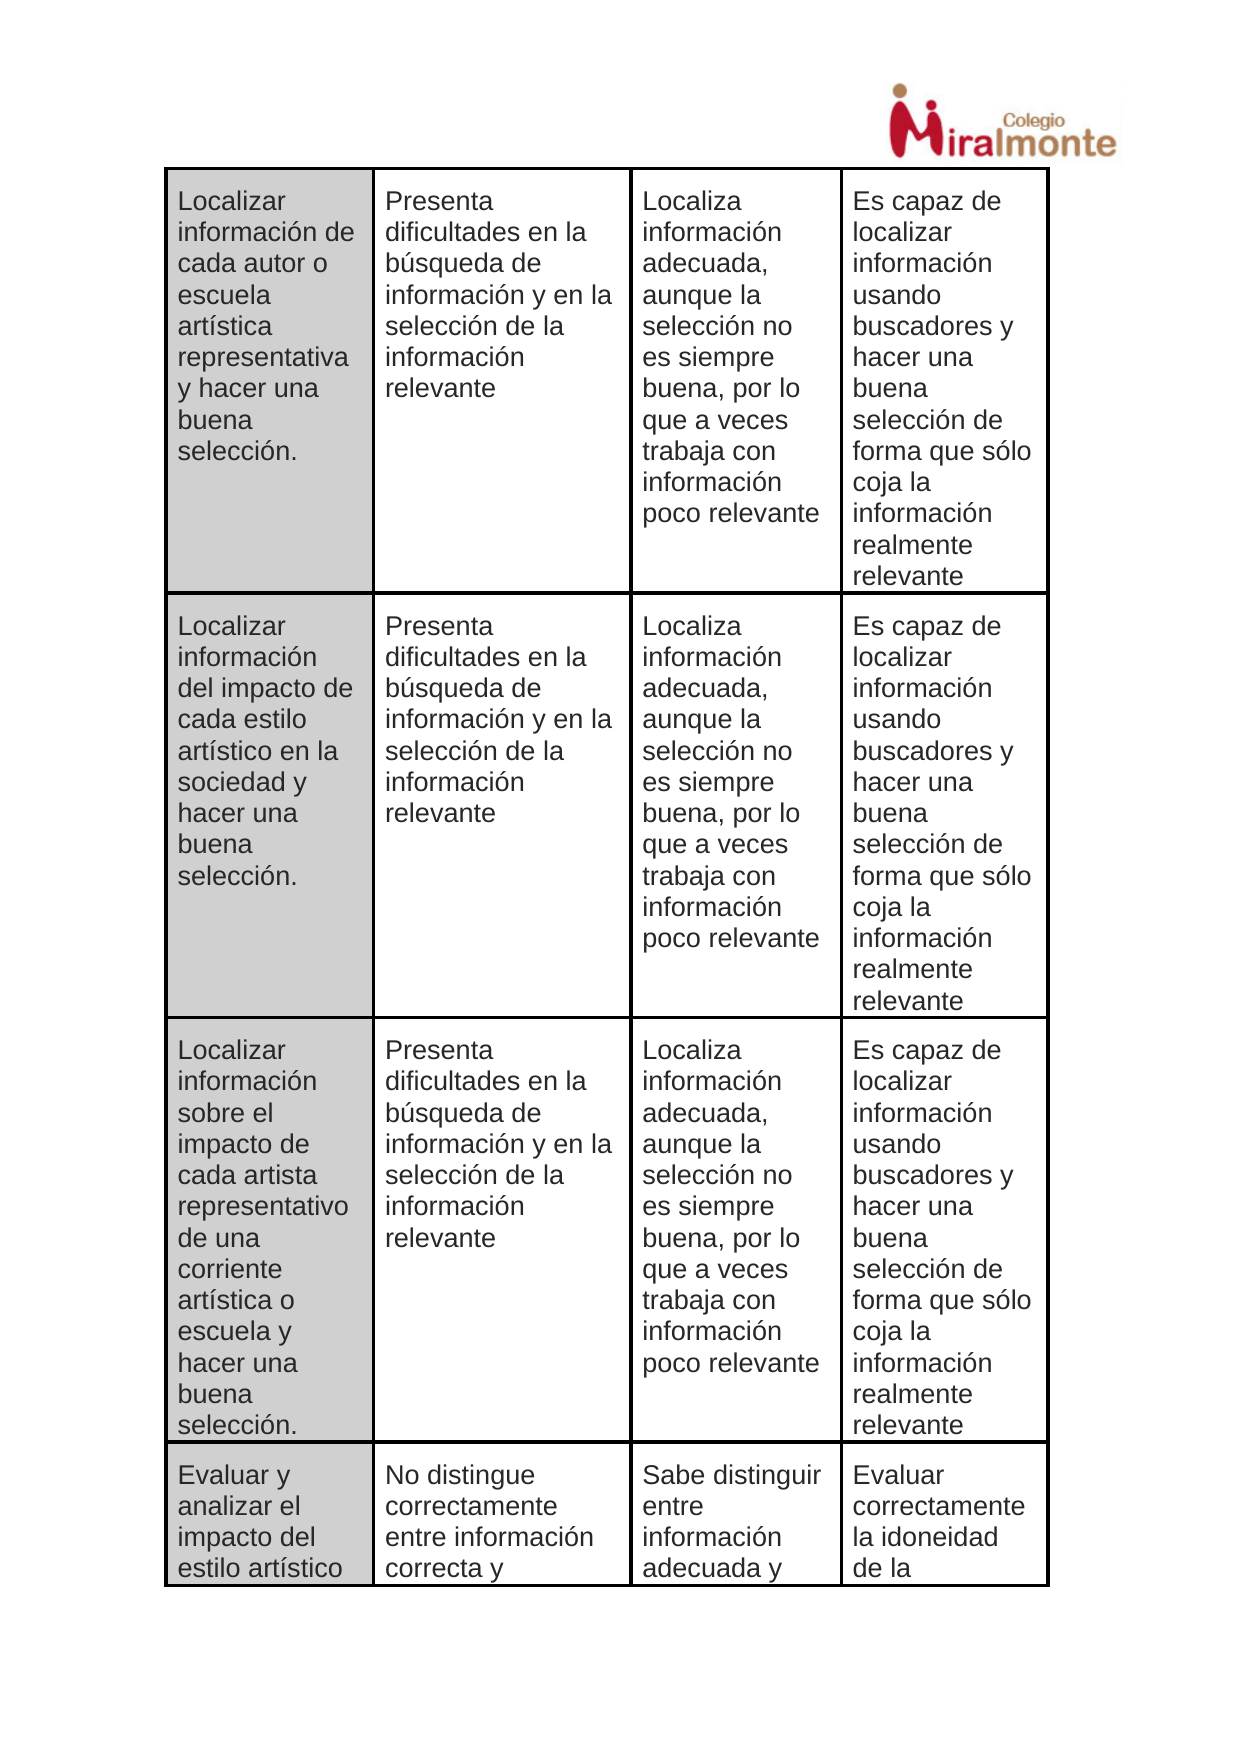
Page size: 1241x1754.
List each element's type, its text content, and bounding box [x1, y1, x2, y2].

table_cell Es capaz de localizar información usando buscadores y hacer una buena selección de forma que sólo coja la información realmente relevante [843, 595, 1046, 1016]
table_cell Localizar información sobre el impacto de cada artista representativo de una corriente artística o escuela y hacer una buena selección. [168, 1019, 372, 1440]
table_cell Localizar información del impacto de cada estilo artístico en la sociedad y hacer una buena selección. [168, 595, 372, 1016]
table_cell Es capaz de localizar información usando buscadores y hacer una buena selección de forma que sólo coja la información realmente relevante [843, 170, 1046, 591]
table_cell Localiza información adecuada, aunque la selección no es siempre buena, por lo que a veces trabaja con información poco relevante [633, 595, 840, 1016]
table_cell Localiza información adecuada, aunque la selección no es siempre buena, por lo que a veces trabaja con información poco relevante [633, 1019, 840, 1440]
table_cell Presenta dificultades en la búsqueda de información y en la selección de la información relevante [375, 595, 629, 1016]
table_cell No distingue correctamente entre información correcta y confiable de la que no lo es [375, 1444, 629, 1584]
table_cell Localiza información adecuada, aunque la selección no es siempre buena, por lo que a veces trabaja con información poco relevante [633, 170, 840, 591]
table_cell Evaluar correctamente la idoneidad de la información de una web antes de utilizarla, y de hecho trabaja con webs de confianza y solventes. [843, 1444, 1046, 1584]
table_cell Presenta dificultades en la búsqueda de información y en la selección de la información relevante [375, 170, 629, 591]
table_cell Sabe distinguir entre información adecuada y contrastada e información poco fiable, pero no trabaja con sitios de confianza [633, 1444, 840, 1584]
table_cell Presenta dificultades en la búsqueda de información y en la selección de la información relevante [375, 1019, 629, 1440]
table_cell Evaluar y analizar el impacto del estilo artístico o corriente artística en nuestras vidas [168, 1444, 372, 1584]
table_cell Localizar información de cada autor o escuela artística representativa y hacer una buena selección. [168, 170, 372, 591]
table_cell Es capaz de localizar información usando buscadores y hacer una buena selección de forma que sólo coja la información realmente relevante [843, 1019, 1046, 1440]
picture [875, 73, 1123, 167]
